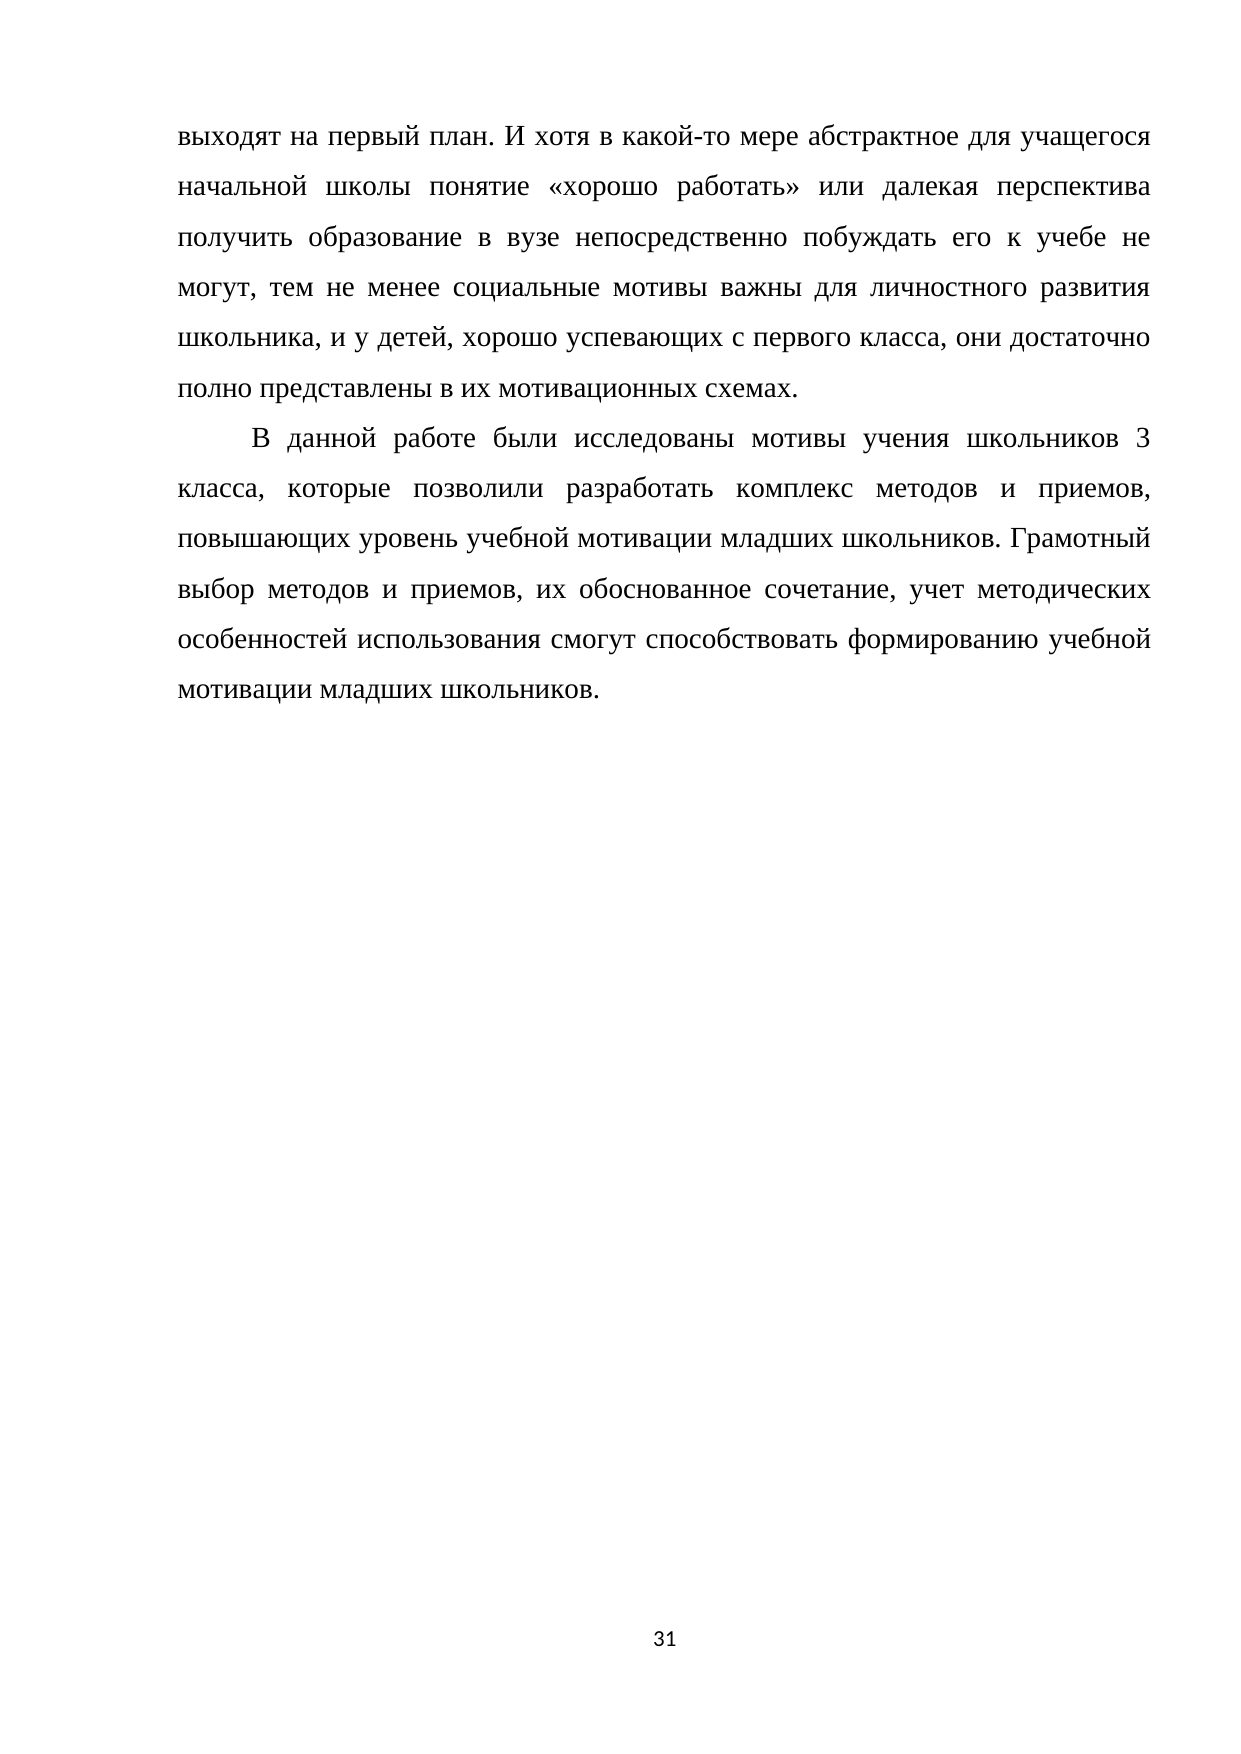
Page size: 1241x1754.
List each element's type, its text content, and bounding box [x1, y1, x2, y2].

text В данной работе были исследованы мотивы учения школьников 3 класса, которые позволили разработать комплекс методов и приемов, повышающих уровень учебной мотивации младших школьников. Грамотный выбор методов и приемов, их обоснованное сочетание, учет методических особенностей использования смогут способствовать формированию учебной мотивации младших школьников. [177, 420, 1152, 705]
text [177, 118, 1152, 403]
